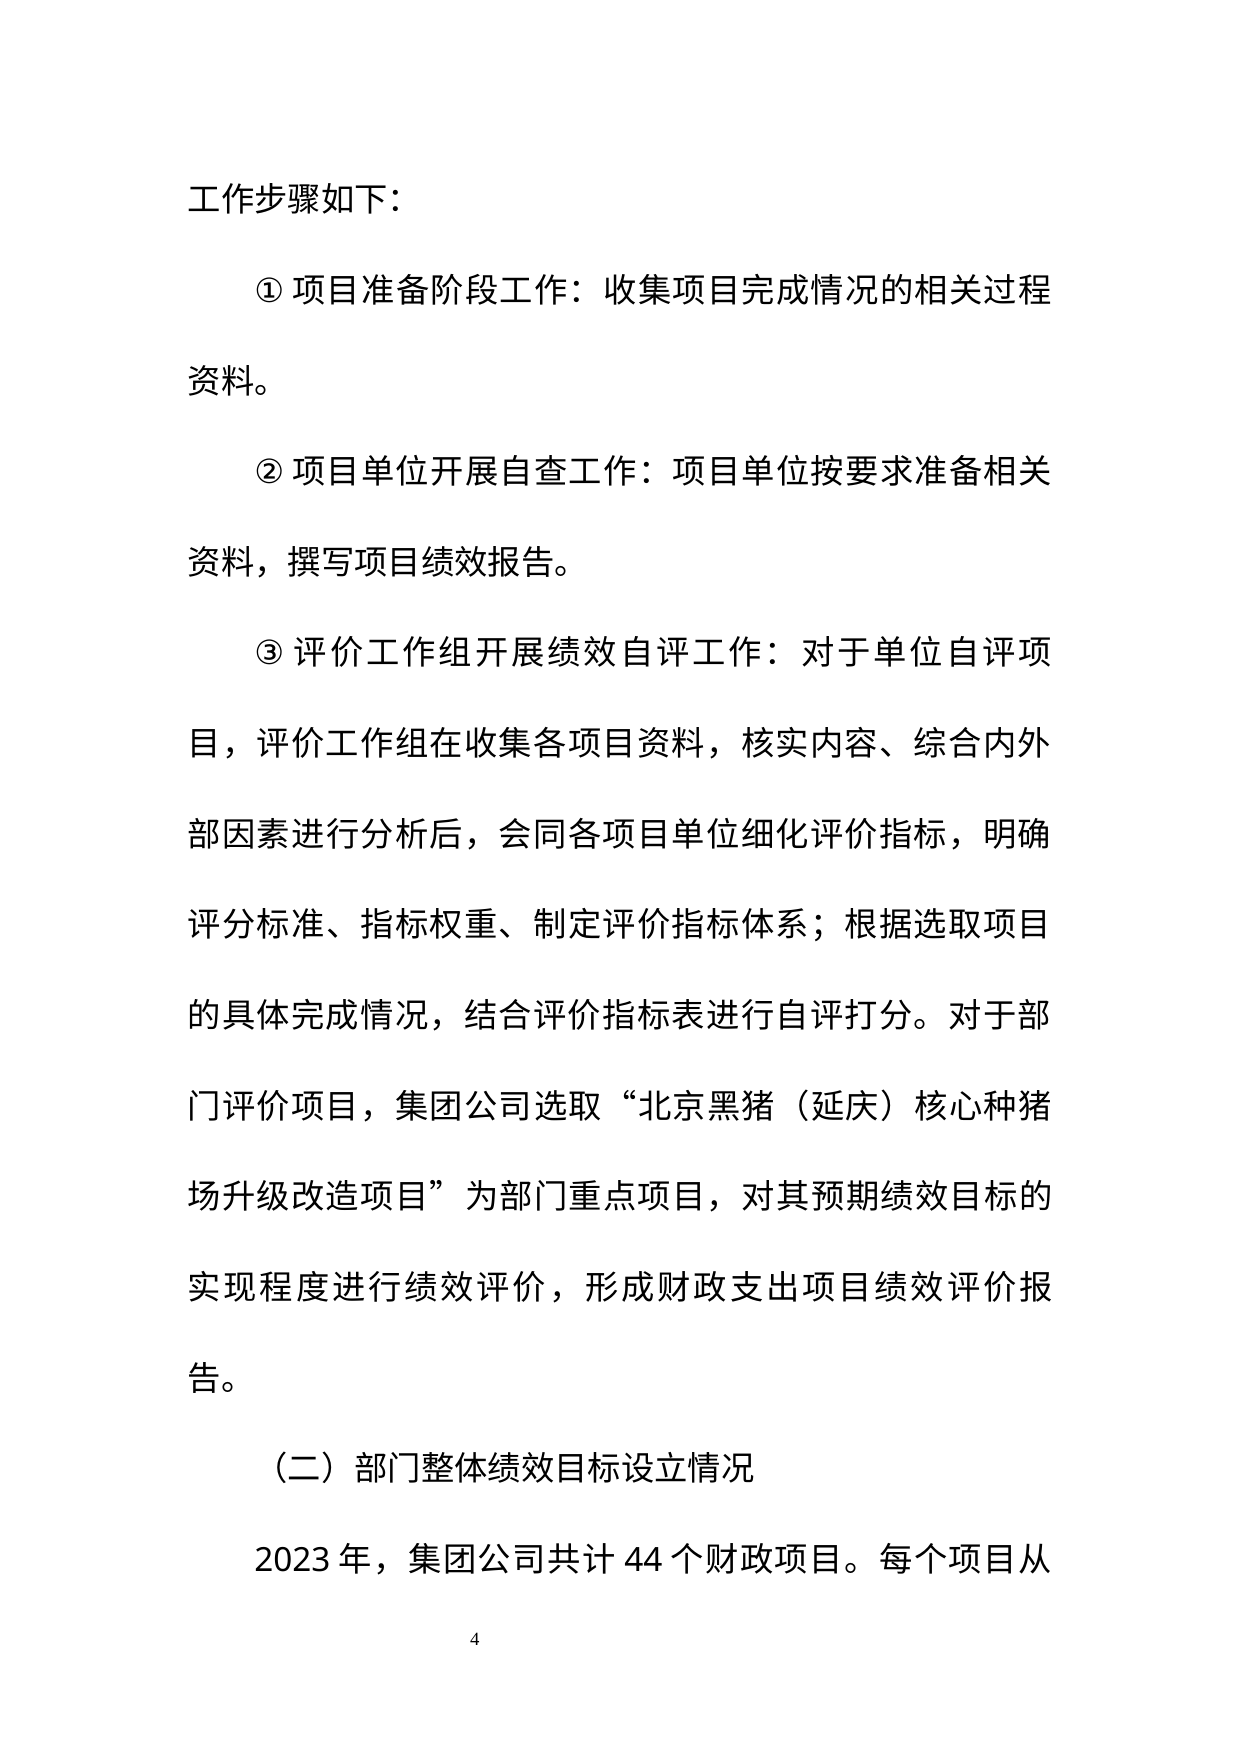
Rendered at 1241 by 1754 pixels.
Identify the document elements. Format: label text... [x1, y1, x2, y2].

text ③评价工作组开展绩效自评工作：对于单位自评项目，评价工作组在收集各项目资料，核实内容、综合内外部因素进行分析后，会同各项目单位细化评价指标，明确评分标准、指标权重、制定评价指标体系；根据选取项目的具体完成情况，结合评价指标表进行自评打分。对于部门评价项目，集团公司选取“北京黑猪（延庆）核心种猪场升级改造项目”为部门重点项目，对其预期绩效目标的实现程度进行绩效评价，形成财政支出项目绩效评价报告。 [187, 605, 1053, 1421]
list （二）部门整体绩效目标设立情况 [187, 1421, 1053, 1511]
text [187, 152, 1053, 243]
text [187, 1511, 1053, 1602]
text ②项目单位开展自查工作：项目单位按要求准备相关资料，撰写项目绩效报告。 [187, 424, 1053, 605]
text ①项目准备阶段工作：收集项目完成情况的相关过程资料。 [187, 243, 1053, 424]
